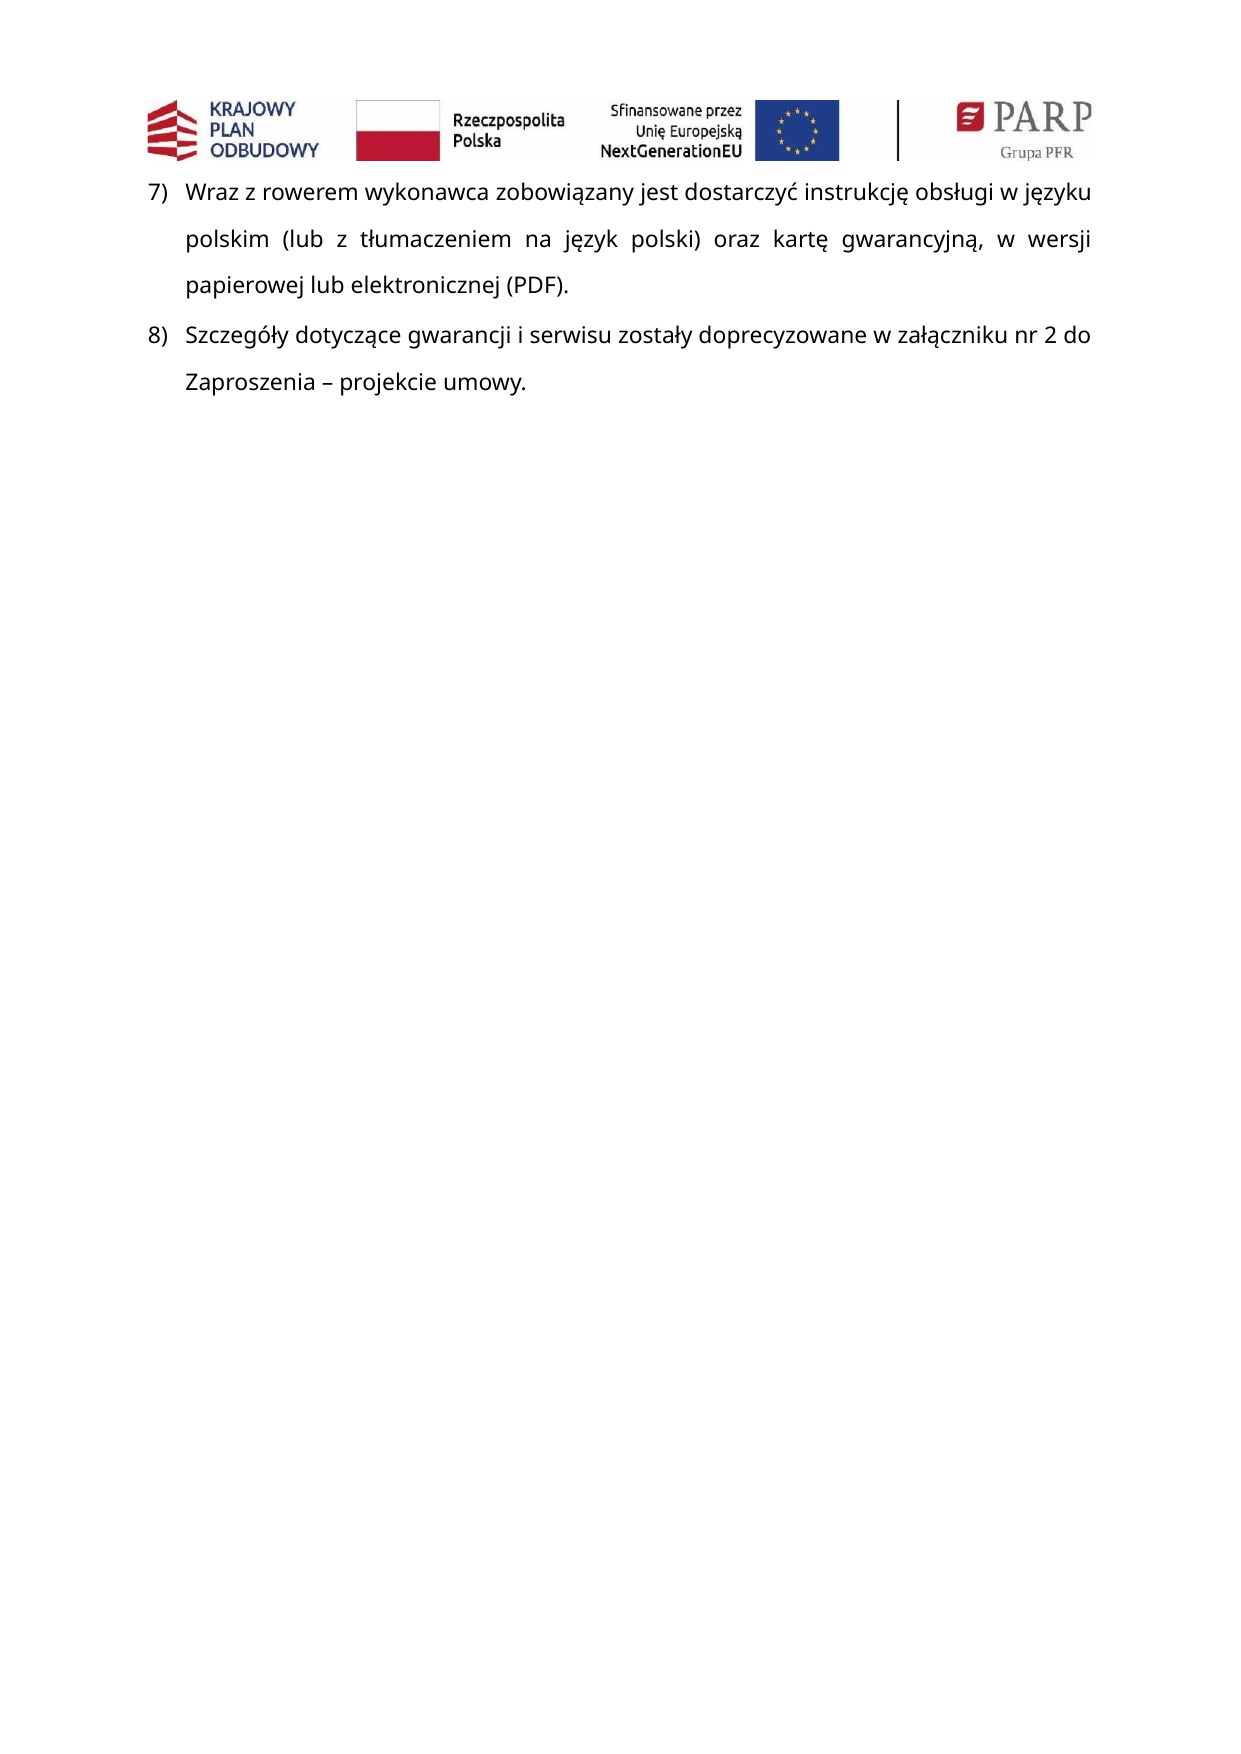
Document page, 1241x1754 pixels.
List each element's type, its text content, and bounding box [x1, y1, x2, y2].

picture [147, 100, 1092, 161]
list Szczegóły dotyczące gwarancji i serwisu zostały doprecyzowane w załączniku nr 2 do Zaproszenia – projekcie umowy. [148, 319, 1093, 397]
list Wraz z rowerem wykonawca zobowiązany jest dostarczyć instrukcję obsługi w języku polskim (lub z tłumaczeniem na język polski) oraz kartę gwarancyjną, w wersji papierowej lub elektronicznej (PDF). [148, 148, 1093, 301]
